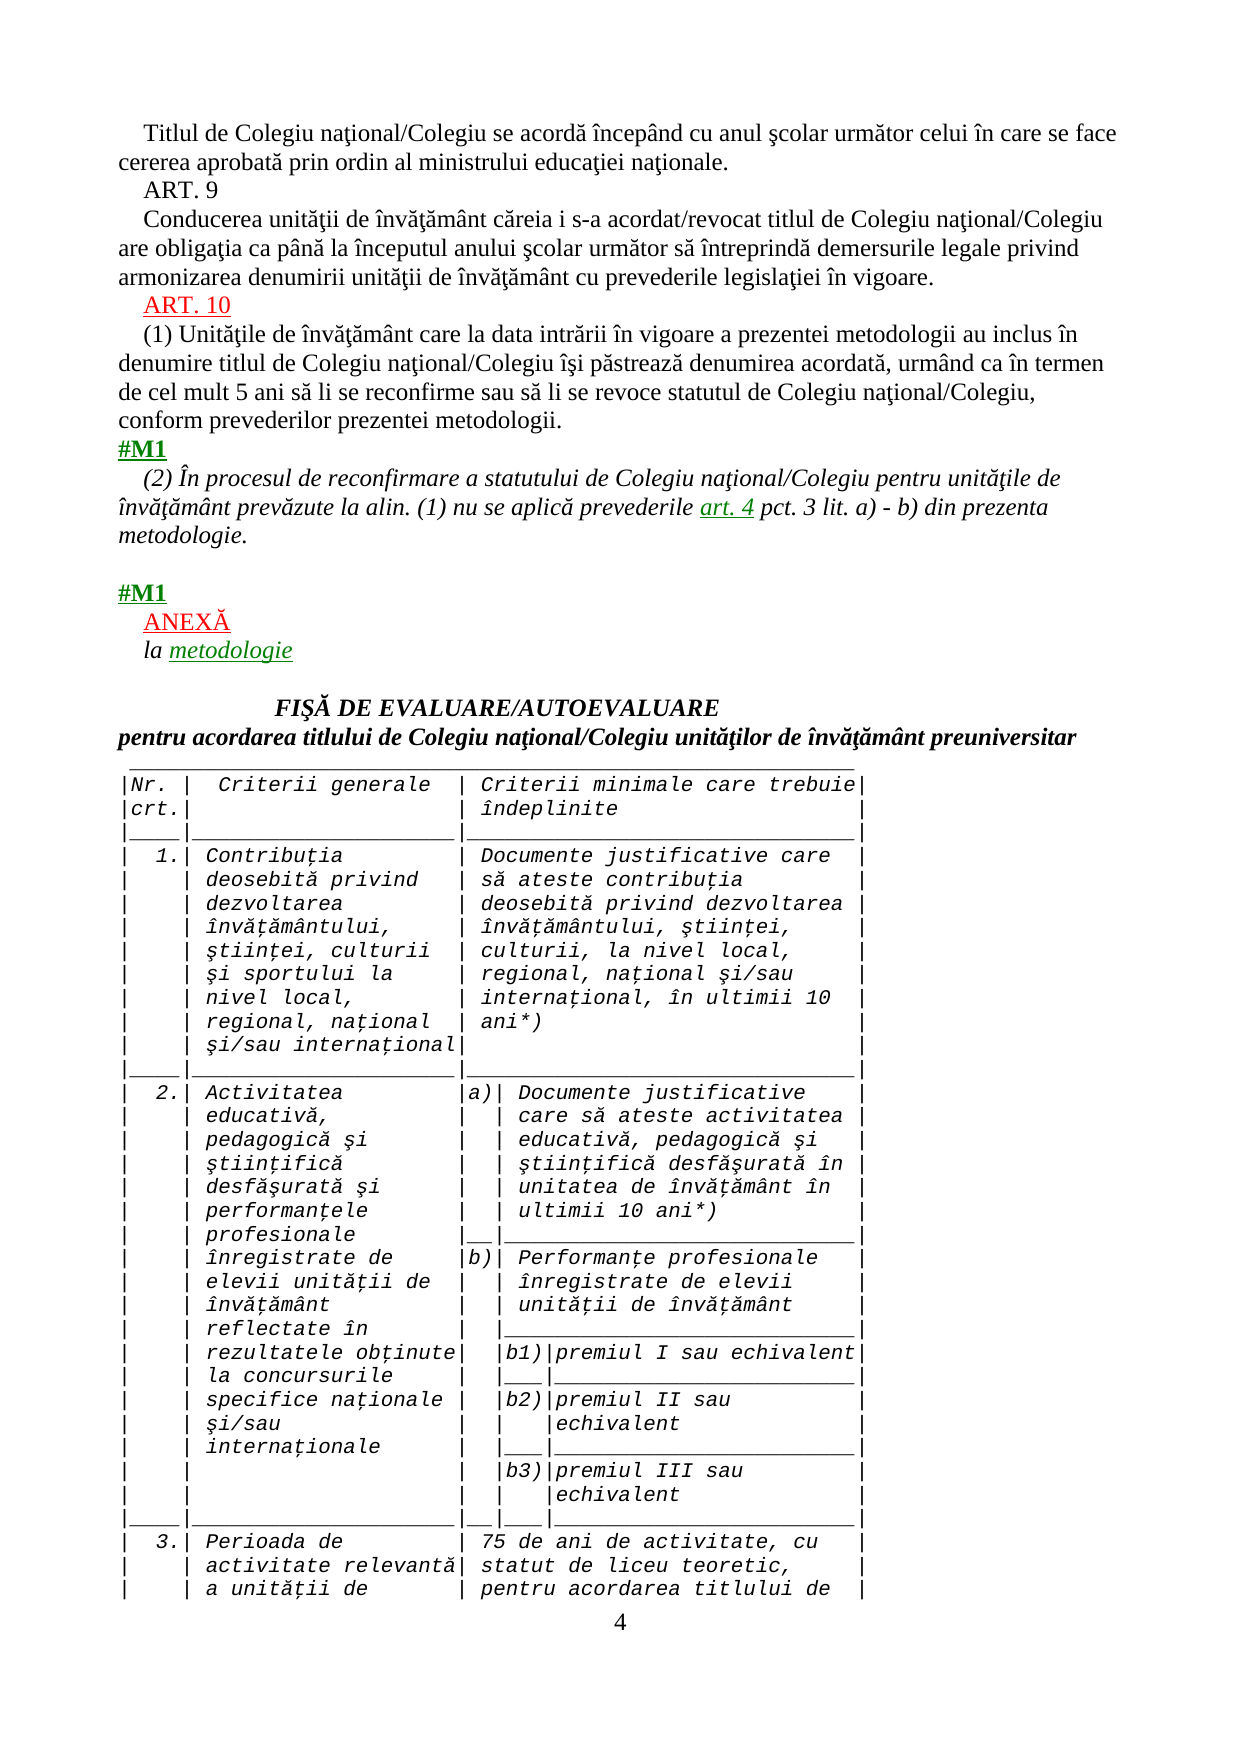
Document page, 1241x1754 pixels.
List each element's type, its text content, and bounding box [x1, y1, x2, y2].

text | | rezultatele obţinute| |b1)|premiul I sau echivalent| [118, 1342, 1122, 1365]
text | | | |b3)|premiul III sau | [118, 1460, 1122, 1484]
text | | profesionale |__|____________________________| [118, 1223, 1122, 1247]
text | | regional, naţional | ani*) | [118, 1011, 1122, 1034]
text #M1 [118, 578, 1122, 607]
text | | şi/sau | | |echivalent | [118, 1413, 1122, 1436]
text | | deosebită privind | să ateste contribuţia | [118, 869, 1122, 892]
text | | şi sportului la | regional, naţional şi/sau | [118, 963, 1122, 987]
text | | reflectate în | |____________________________| [118, 1318, 1122, 1342]
text | | dezvoltarea | deosebită privind dezvoltarea | [118, 892, 1122, 916]
text | | | | |echivalent | [118, 1484, 1122, 1507]
text __________________________________________________________ [118, 751, 1122, 774]
text Titlul de Colegiu naţional/Colegiu se acordă începând cu anul şcolar următor celui în care se face cererea aprobată prin ordin al ministrului educaţiei naţionale. [118, 118, 1122, 176]
text | 3.| Perioada de | 75 de ani de activitate, cu | [118, 1531, 1122, 1554]
text | | la concursurile | |___|________________________| [118, 1365, 1122, 1389]
text |____|_____________________|_______________________________| [118, 1058, 1122, 1082]
text | | ştiinţifică | | ştiinţifică desfăşurată în | [118, 1153, 1122, 1176]
text | | performanţele | | ultimii 10 ani*) | [118, 1200, 1122, 1223]
text | | nivel local, | internaţional, în ultimii 10 | [118, 987, 1122, 1011]
text | | învăţământ | | unităţii de învăţământ | [118, 1294, 1122, 1318]
text | 1.| Contribuţia | Documente justificative care | [118, 845, 1122, 869]
text | 2.| Activitatea |a)| Documente justificative | [118, 1082, 1122, 1105]
text (2) În procesul de reconfirmare a statutului de Colegiu naţional/Colegiu pentru unităţile de învăţământ prevăzute la alin. (1) nu se aplică prevederile art. 4 pct. 3 lit. a) - b) din prezenta metodologie. [118, 463, 1122, 549]
text (1) Unităţile de învăţământ care la data intrării în vigoare a prezentei metodologii au inclus în denumire titlul de Colegiu naţional/Colegiu îşi păstrează denumirea acordată, urmând ca în termen de cel mult 5 ani să li se reconfirme sau să li se revoce statutul de Colegiu naţional/Colegiu, conform prevederilor prezentei metodologii. [118, 319, 1122, 434]
text |____|_____________________|_______________________________| [118, 822, 1122, 845]
text | | elevii unităţii de | | înregistrate de elevii | [118, 1271, 1122, 1294]
text | | înregistrate de |b)| Performanţe profesionale | [118, 1247, 1122, 1271]
text Conducerea unităţii de învăţământ căreia i s-a acordat/revocat titlul de Colegiu naţional/Colegiu are obligaţia ca până la începutul anului şcolar următor să întreprindă demersurile legale privind armonizarea denumirii unităţii de învăţământ cu prevederile legislaţiei în vigoare. [118, 204, 1122, 291]
text #M1 [118, 434, 1122, 463]
text | | specifice naţionale | |b2)|premiul II sau | [118, 1389, 1122, 1413]
text | | internaţionale | |___|________________________| [118, 1436, 1122, 1460]
text | | a unităţii de | pentru acordarea titlului de | [118, 1578, 1122, 1602]
text | | ştiinţei, culturii | culturii, la nivel local, | [118, 940, 1122, 963]
text pentru acordarea titlului de Colegiu naţional/Colegiu unităţilor de învăţământ preuniversitar [118, 722, 1122, 751]
text | | şi/sau internaţional| | [118, 1034, 1122, 1058]
text ART. 10 [118, 291, 1122, 319]
text | | desfăşurată şi | | unitatea de învăţământ în | [118, 1176, 1122, 1200]
text | | pedagogică şi | | educativă, pedagogică şi | [118, 1129, 1122, 1153]
text | | activitate relevantă| statut de liceu teoretic, | [118, 1554, 1122, 1578]
text la metodologie [118, 636, 1122, 664]
text FIŞĂ DE EVALUARE/AUTOEVALUARE [118, 693, 1122, 722]
text |____|_____________________|__|___|________________________| [118, 1507, 1122, 1531]
text | | învăţământului, | învăţământului, ştiinţei, | [118, 916, 1122, 940]
text |Nr. | Criterii generale | Criterii minimale care trebuie| [118, 774, 1122, 798]
text |crt.| | îndeplinite | [118, 798, 1122, 822]
text ART. 9 [118, 176, 1122, 204]
text | | educativă, | | care să ateste activitatea | [118, 1105, 1122, 1129]
text ANEXĂ [118, 607, 1122, 636]
